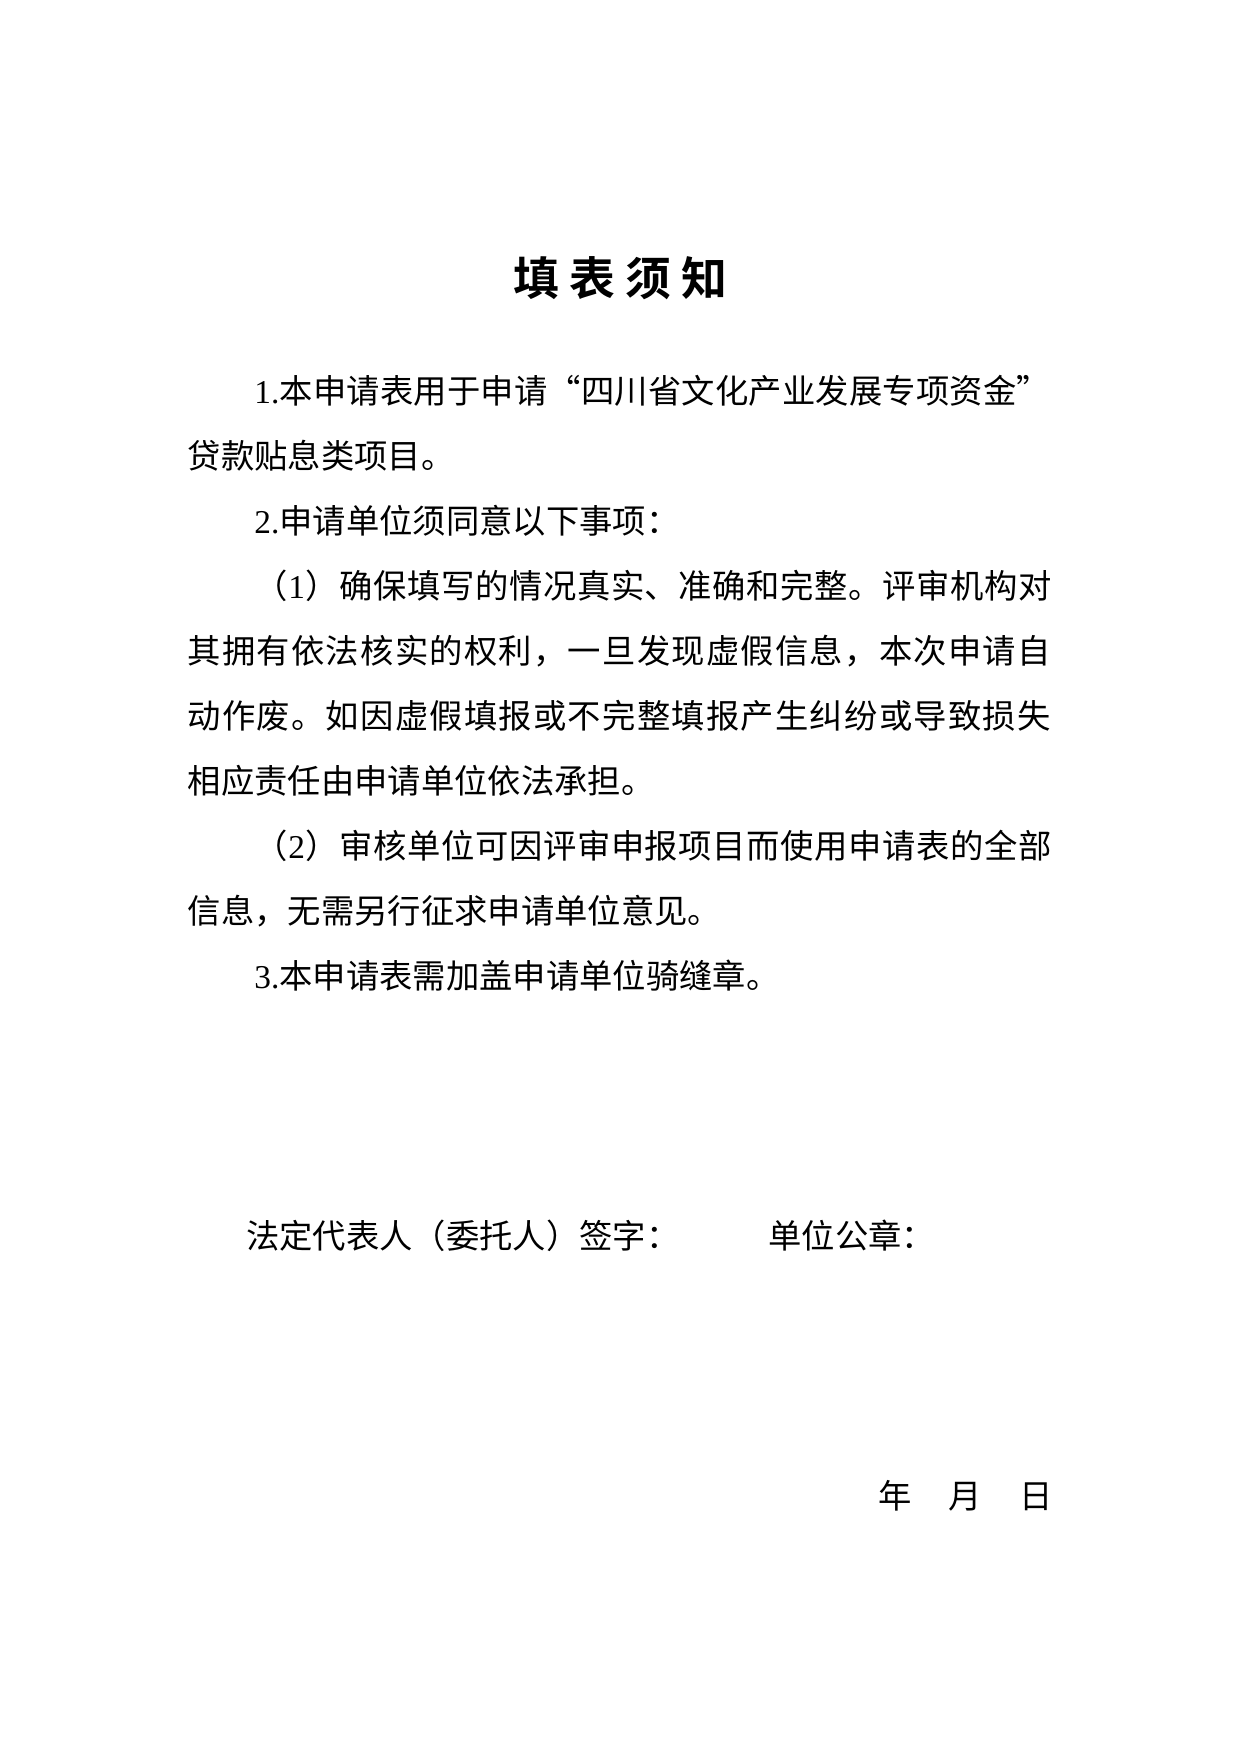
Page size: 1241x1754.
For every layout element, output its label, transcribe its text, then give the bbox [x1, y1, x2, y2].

text 填 表 须 知 [187, 227, 1053, 324]
text 1.本申请表用于申请“四川省文化产业发展专项资金”贷款贴息类项目。 [187, 357, 1053, 487]
text （2）审核单位可因评审申报项目而使用申请表的全部信息，无需另行征求申请单位意见。 [187, 812, 1053, 942]
text 3.本申请表需加盖申请单位骑缝章。 [187, 942, 1053, 1007]
text 年 月 日 [187, 1429, 1053, 1527]
text 法定代表人（委托人）签字： 单位公章： [187, 1202, 1053, 1267]
text （1）确保填写的情况真实、准确和完整。评审机构对其拥有依法核实的权利，一旦发现虚假信息，本次申请自动作废。如因虚假填报或不完整填报产生纠纷或导致损失，相应责任由申请单位依法承担。 [187, 552, 1053, 812]
text 2.申请单位须同意以下事项： [187, 487, 1053, 552]
